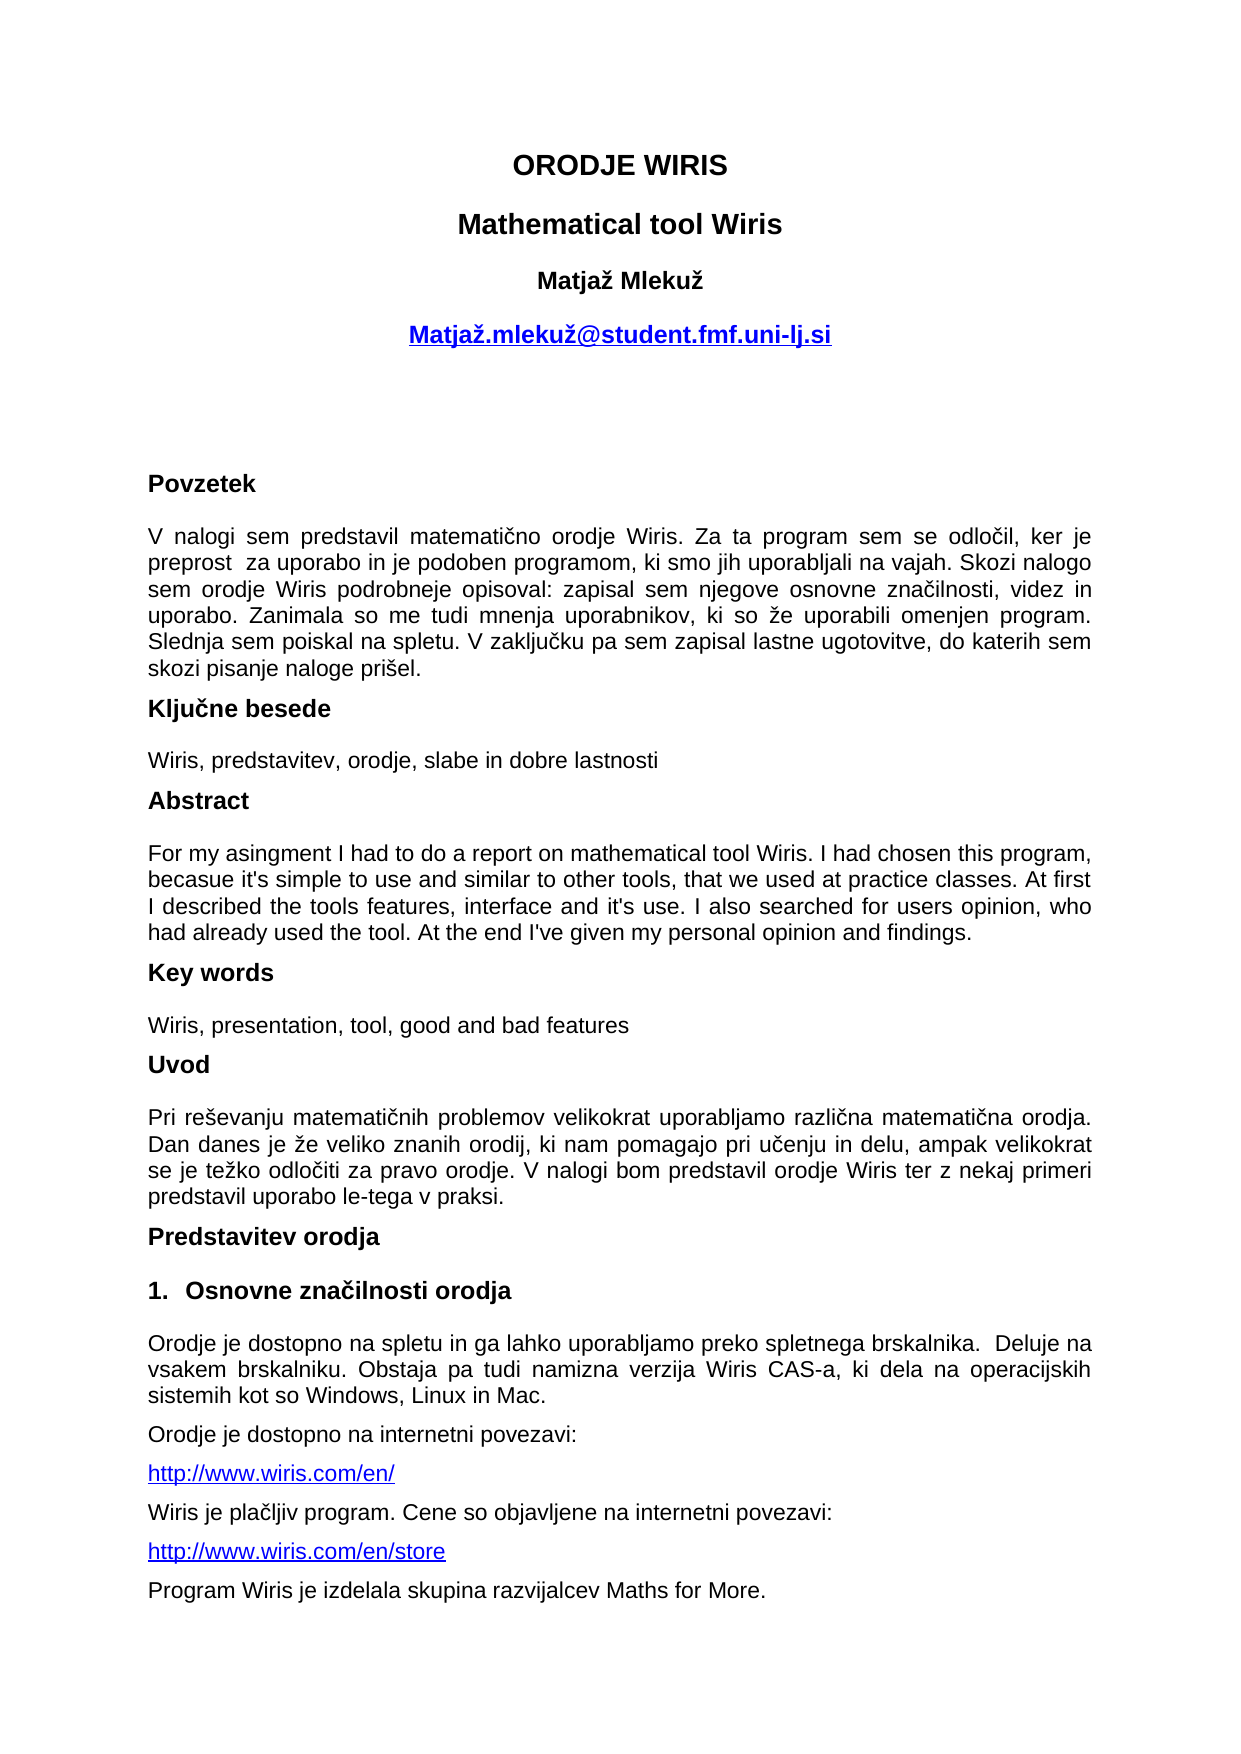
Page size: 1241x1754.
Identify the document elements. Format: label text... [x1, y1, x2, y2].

text Povzetek [148, 469, 1093, 498]
text Abstract [148, 786, 1093, 815]
text Matjaž Mlekuž [148, 266, 1093, 295]
text Uvod [148, 1050, 1093, 1079]
text Wiris je plačljiv program. Cene so objavljene na internetni povezavi: [148, 1499, 1093, 1525]
text ORODJE WIRIS [148, 148, 1093, 181]
text http://www.wiris.com/en/store [148, 1538, 1093, 1564]
text Wiris, presentation, tool, good and bad features [148, 1012, 1093, 1038]
text Orodje je dostopno na internetni povezavi: [148, 1421, 1093, 1447]
text Orodje je dostopno na spletu in ga lahko uporabljamo preko spletnega brskalnika. Deluje na vsakem brskalniku. Obstaja pa tudi namizna verzija Wiris CAS-a, ki dela na operacijskih sistemih kot so Windows, Linux in Mac. [148, 1329, 1093, 1409]
text Wiris, predstavitev, orodje, slabe in dobre lastnosti [148, 747, 1093, 774]
text V nalogi sem predstavil matematično orodje Wiris. Za ta program sem se odločil, ker je preprost za uporabo in je podoben programom, ki smo jih uporabljali na vajah. Skozi nalogo sem orodje Wiris podrobneje opisoval: zapisal sem njegove osnovne značilnosti, videz in uporabo. Zanimala so me tudi mnenja uporabnikov, ki so že uporabili omenjen program. Slednja sem poiskal na spletu. V zaključku pa sem zapisal lastne ugotovitve, do katerih sem skozi pisanje naloge prišel. [148, 523, 1093, 681]
list Osnovne značilnosti orodja [148, 1276, 1093, 1304]
text Matjaž.mlekuž@student.fmf.uni-lj.si [148, 320, 1093, 349]
text Predstavitev orodja [148, 1222, 1093, 1251]
text Program Wiris je izdelala skupina razvijalcev Maths for More. [148, 1577, 1093, 1603]
text Mathematical tool Wiris [148, 207, 1093, 241]
text Pri reševanju matematičnih problemov velikokrat uporabljamo različna matematična orodja. Dan danes je že veliko znanih orodij, ki nam pomagajo pri učenju in delu, ampak velikokrat se je težko odločiti za pravo orodje. V nalogi bom predstavil orodje Wiris ter z nekaj primeri predstavil uporabo le-tega v praksi. [148, 1104, 1093, 1209]
text For my asingment I had to do a report on mathematical tool Wiris. I had chosen this program, becasue it's simple to use and similar to other tools, that we used at practice classes. At first I described the tools features, interface and it's use. I also searched for users opinion, who had already used the tool. At the end I've given my personal opinion and findings. [148, 840, 1093, 945]
text http://www.wiris.com/en/ [148, 1460, 1093, 1486]
text Key words [148, 958, 1093, 987]
text Ključne besede [148, 693, 1093, 722]
